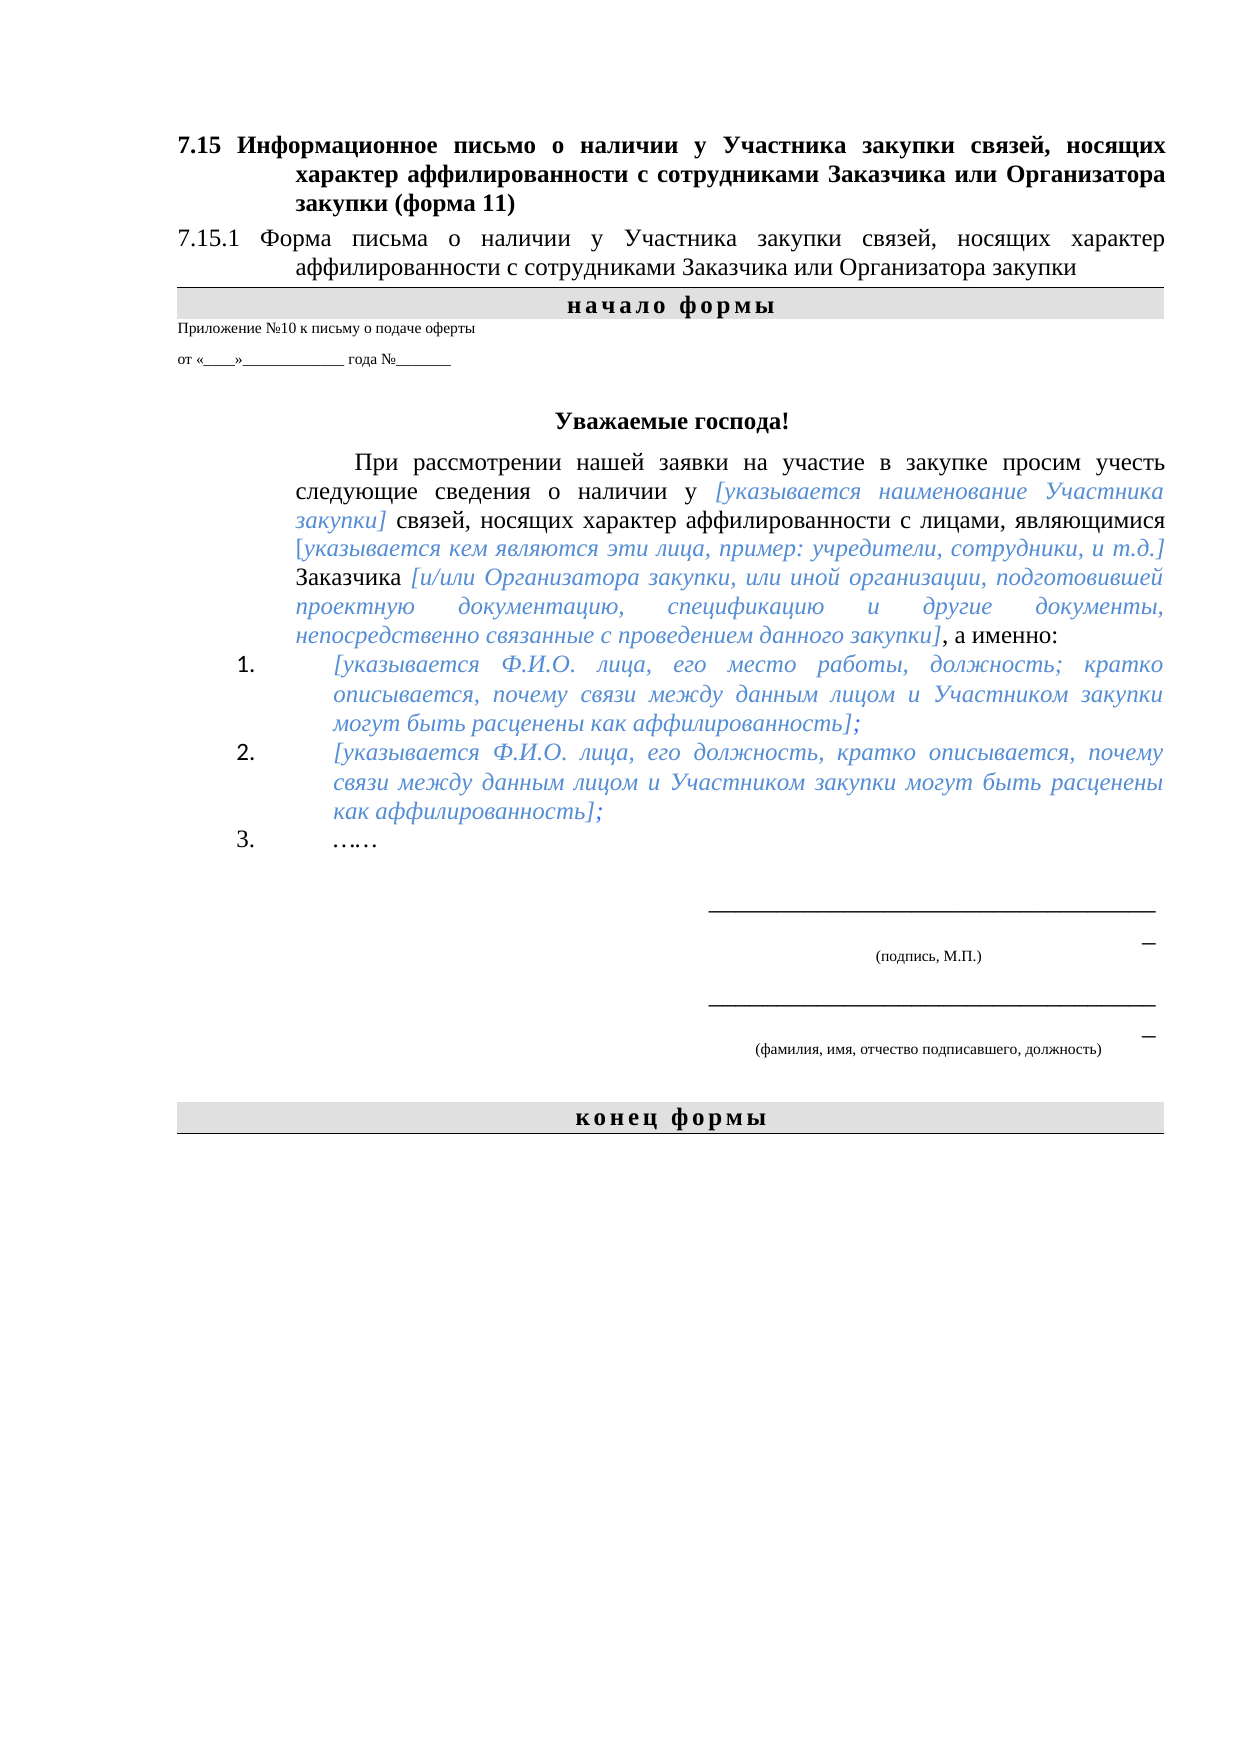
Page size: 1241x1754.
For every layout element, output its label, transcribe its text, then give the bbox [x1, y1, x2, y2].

text конец формы [177, 1102, 1164, 1133]
list [указывается Ф.И.О. лица, его место работы, должность; кратко описывается, почему связи между данным лицом и Участником закупки могут быть расценены как аффилированность]; [236, 648, 1167, 737]
list 7.15.1 Форма письма о наличии у Участника закупки связей, носящих характер аффилированности с сотрудниками Заказчика или Организатора закупки [177, 223, 1167, 281]
text Приложение №10 к письму о подаче оферты от «____»_____________ года №_______ [177, 319, 1167, 381]
list 7.15 Информационное письмо о наличии у Участника закупки связей, носящих характер аффилированности с сотрудниками Заказчика или Организатора закупки (форма 11) [177, 131, 1167, 217]
table_header __________________________________ (подпись, М.П.) [691, 853, 1167, 978]
table_cell __________________________________ (фамилия, имя, отчество подписавшего, должность) [691, 978, 1167, 1071]
text При рассмотрении нашей заявки на участие в закупке просим учесть следующие сведения о наличии у [указывается наименование Участника закупки] связей, носящих характер аффилированности с лицами, являющимися [указывается кем являются эти лица, пример: учредители, сотрудники, и т.д.] Заказчика [и/или Организатора закупки, или иной организации, подготовившей проектную документацию, спецификацию и другие документы, непосредственно связанные с проведением данного закупки], а именно: [295, 447, 1167, 648]
text начало формы [177, 288, 1164, 319]
text Уважаемые господа! [177, 406, 1167, 435]
list …… [236, 824, 1167, 853]
list [указывается Ф.И.О. лица, его должность, кратко описывается, почему связи между данным лицом и Участником закупки могут быть расценены как аффилированность]; [236, 737, 1167, 824]
